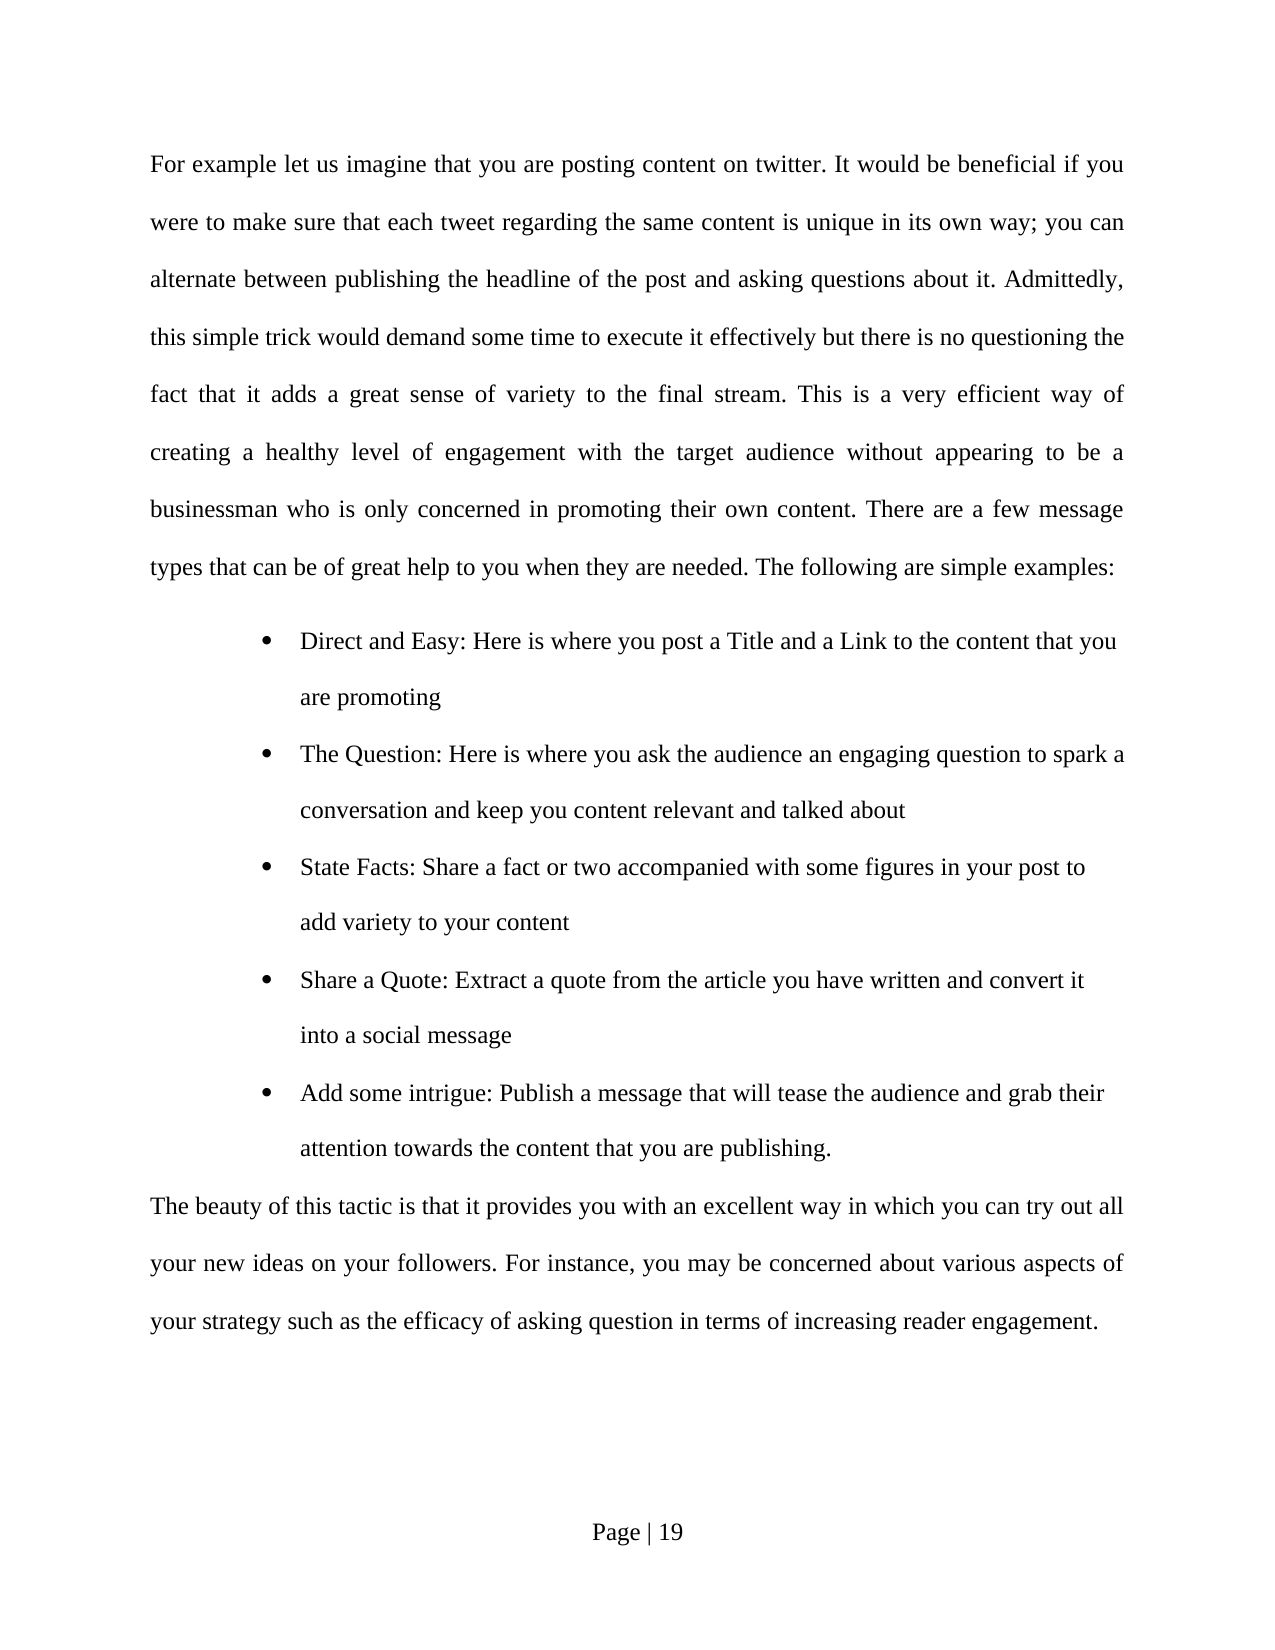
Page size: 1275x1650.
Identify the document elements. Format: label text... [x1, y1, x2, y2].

text The beauty of this tactic is that it provides you with an excellent way in which you can try out all your new ideas on your followers. For instance, you may be concerned about various aspects of your strategy such as the efficacy of asking question in terms of increasing reader engagement. [150, 1191, 1125, 1334]
list Direct and Easy: Here is where you post a Title and a Link to the content that you are promoting [262, 626, 1125, 711]
text For example let us imagine that you are posting content on twitter. It would be beneficial if you were to make sure that each tweet regarding the same content is unique in its own way; you can alternate between publishing the headline of the post and asking questions about it. Admittedly, this simple trick would demand some time to execute it effectively but there is no questioning the fact that it adds a great sense of variety to the final stream. This is a very efficient way of creating a healthy level of engagement with the target audience without appearing to be a businessman who is only concerned in promoting their own content. There are a few message types that can be of great help to you when they are needed. The following are simple examples: [150, 149, 1125, 581]
list State Facts: Share a fact or two accompanied with some figures in your post to add variety to your content [262, 852, 1125, 936]
list Share a Quote: Extract a quote from the article you have written and convert it into a social message [262, 965, 1125, 1049]
list Add some intrigue: Publish a message that will tease the audience and grab their attention towards the content that you are publishing. [262, 1078, 1125, 1162]
list The Question: Here is where you ask the audience an engaging question to spark a conversation and keep you content relevant and talked about [262, 739, 1125, 823]
